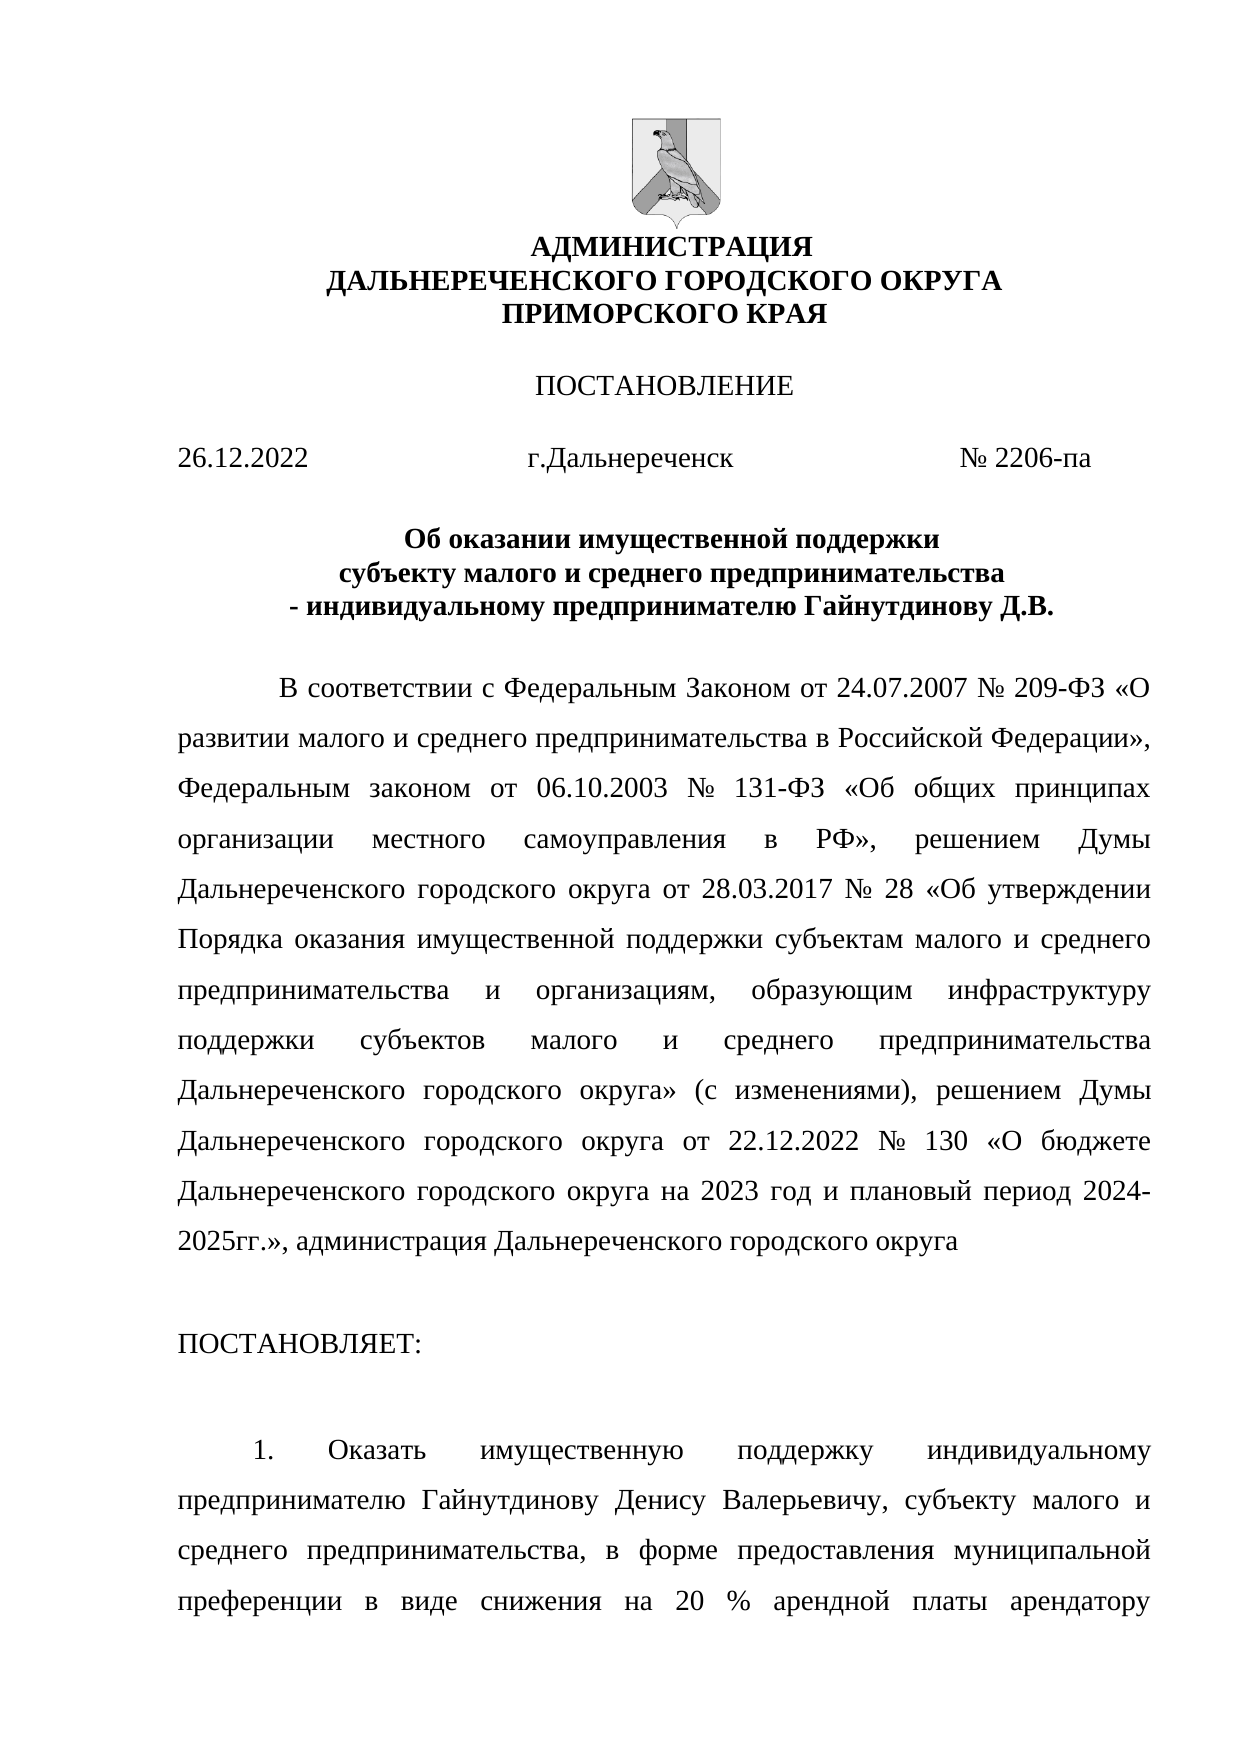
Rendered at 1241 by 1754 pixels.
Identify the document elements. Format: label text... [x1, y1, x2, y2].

title 26.12.2022 г.Дальнереченск № 2206-па [177, 440, 1152, 473]
title АДМИНИСТРАЦИЯ [177, 229, 1152, 263]
text субъекту малого и среднего предпринимательства [177, 555, 1166, 588]
text Об оказании имущественной поддержки [177, 521, 1166, 555]
title ПОСТАНОВЛЕНИЕ [177, 368, 1152, 402]
text - индивидуальному предпринимателю Гайнутдинову Д.В. [177, 588, 1166, 622]
title ПРИМОРСКОГО КРАЯ [177, 296, 1152, 330]
text ПОСТАНОВЛЯЕТ: [177, 1326, 1152, 1360]
title ДАЛЬНЕРЕЧЕНСКОГО ГОРОДСКОГО ОКРУГА [177, 263, 1152, 296]
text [177, 1432, 1152, 1616]
text В соответствии с Федеральным Законом от 24.07.2007 № 209-ФЗ «О развитии малого и среднего предпринимательства в Российской Федерации», Федеральным законом от 06.10.2003 № 131-ФЗ «Об общих принципах организации местного самоуправления в РФ», решением Думы Дальнереченского городского округа от 28.03.2017 № 28 «Об утверждении Порядка оказания имущественной поддержки субъектам малого и среднего предпринимательства и организациям, образующим инфраструктуру поддержки субъектов малого и среднего предпринимательства Дальнереченского городского округа» (с изменениями), решением Думы Дальнереченского городского округа от 22.12.2022 № 130 «О бюджете Дальнереченского городского округа на 2023 год и плановый период 2024-2025гг.», администрация Дальнереченского городского округа [177, 670, 1152, 1257]
picture [631, 118, 721, 229]
